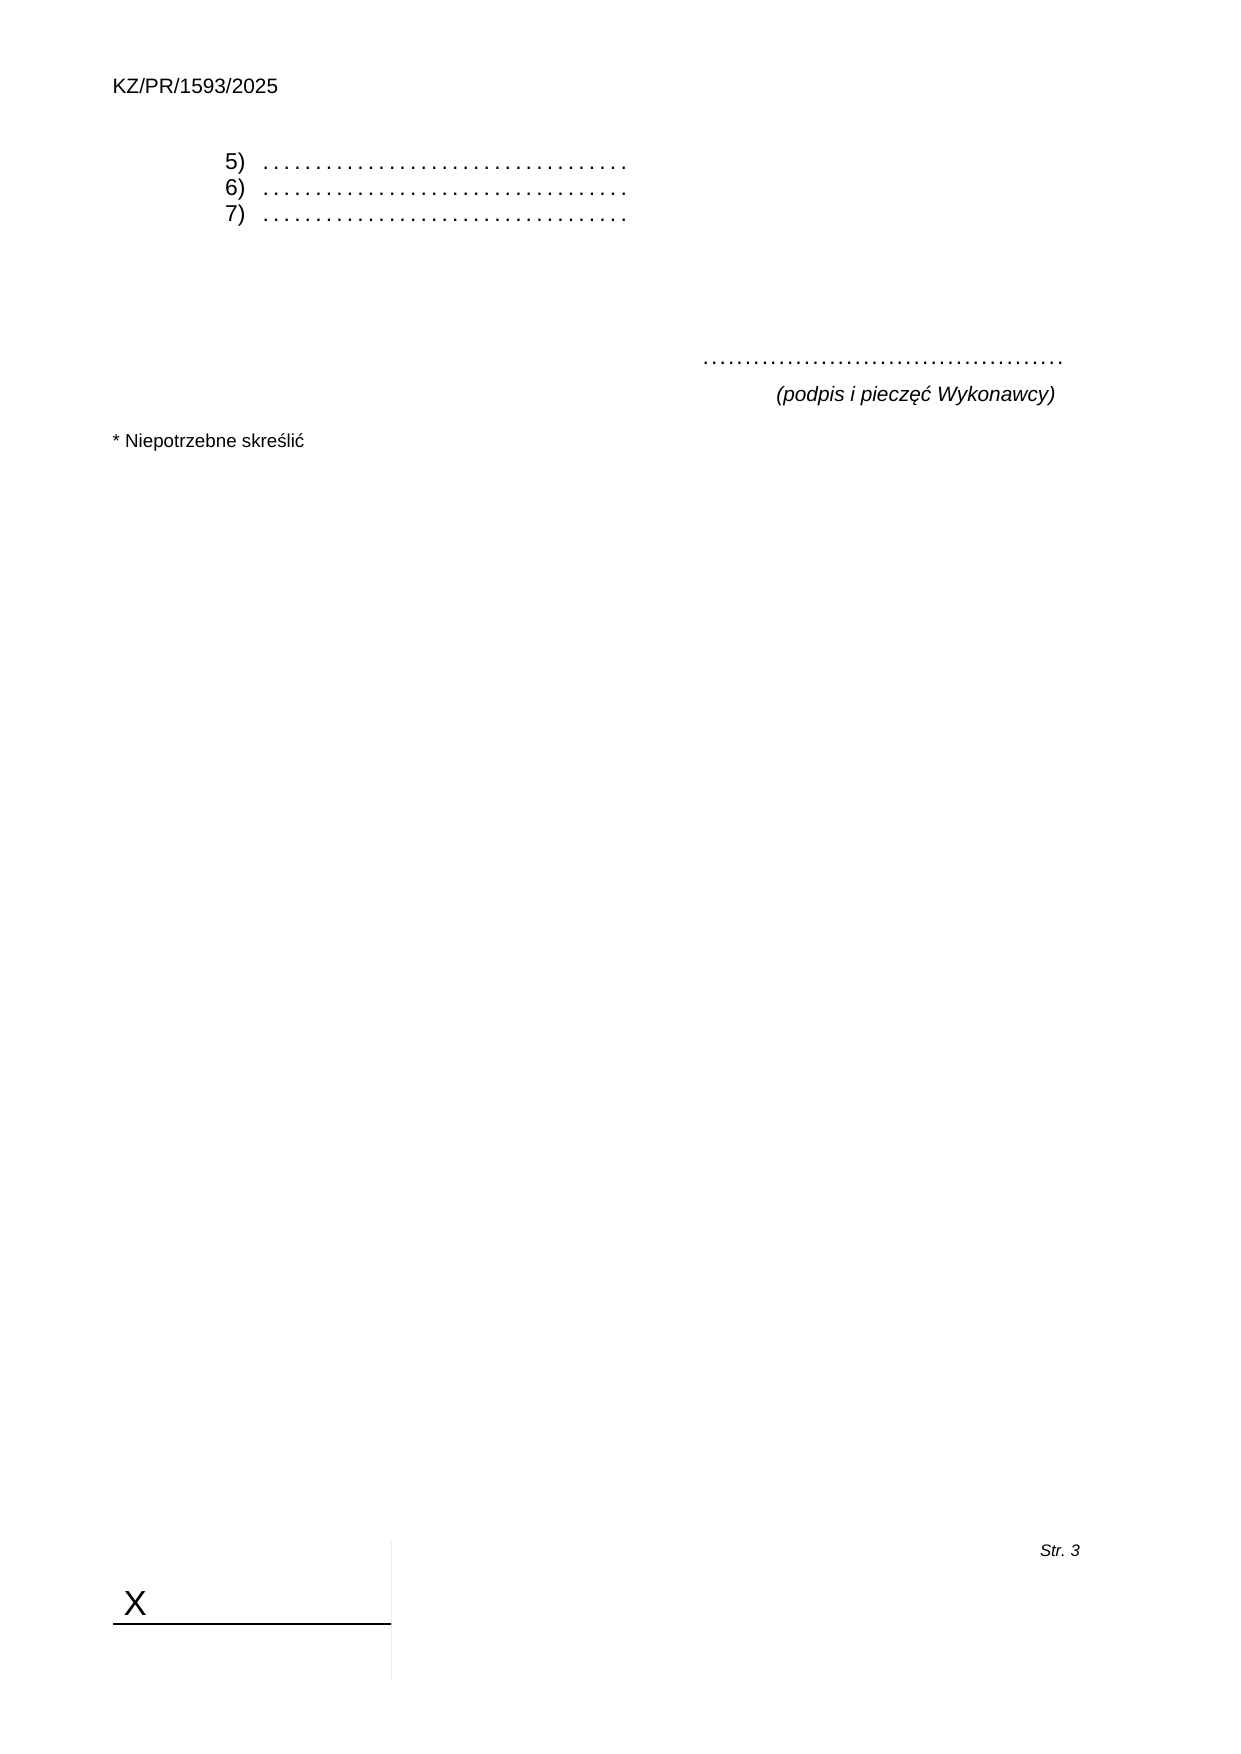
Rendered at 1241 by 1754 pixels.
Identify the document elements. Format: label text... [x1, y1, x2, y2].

list ................................... [225, 174, 1093, 200]
text * Niepotrzebne skreślić [112, 430, 1093, 452]
text ........................................... [629, 343, 1093, 369]
text (podpis i pieczęć Wykonawcy) [112, 382, 1093, 406]
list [225, 148, 1093, 174]
list ................................... [225, 200, 1093, 227]
